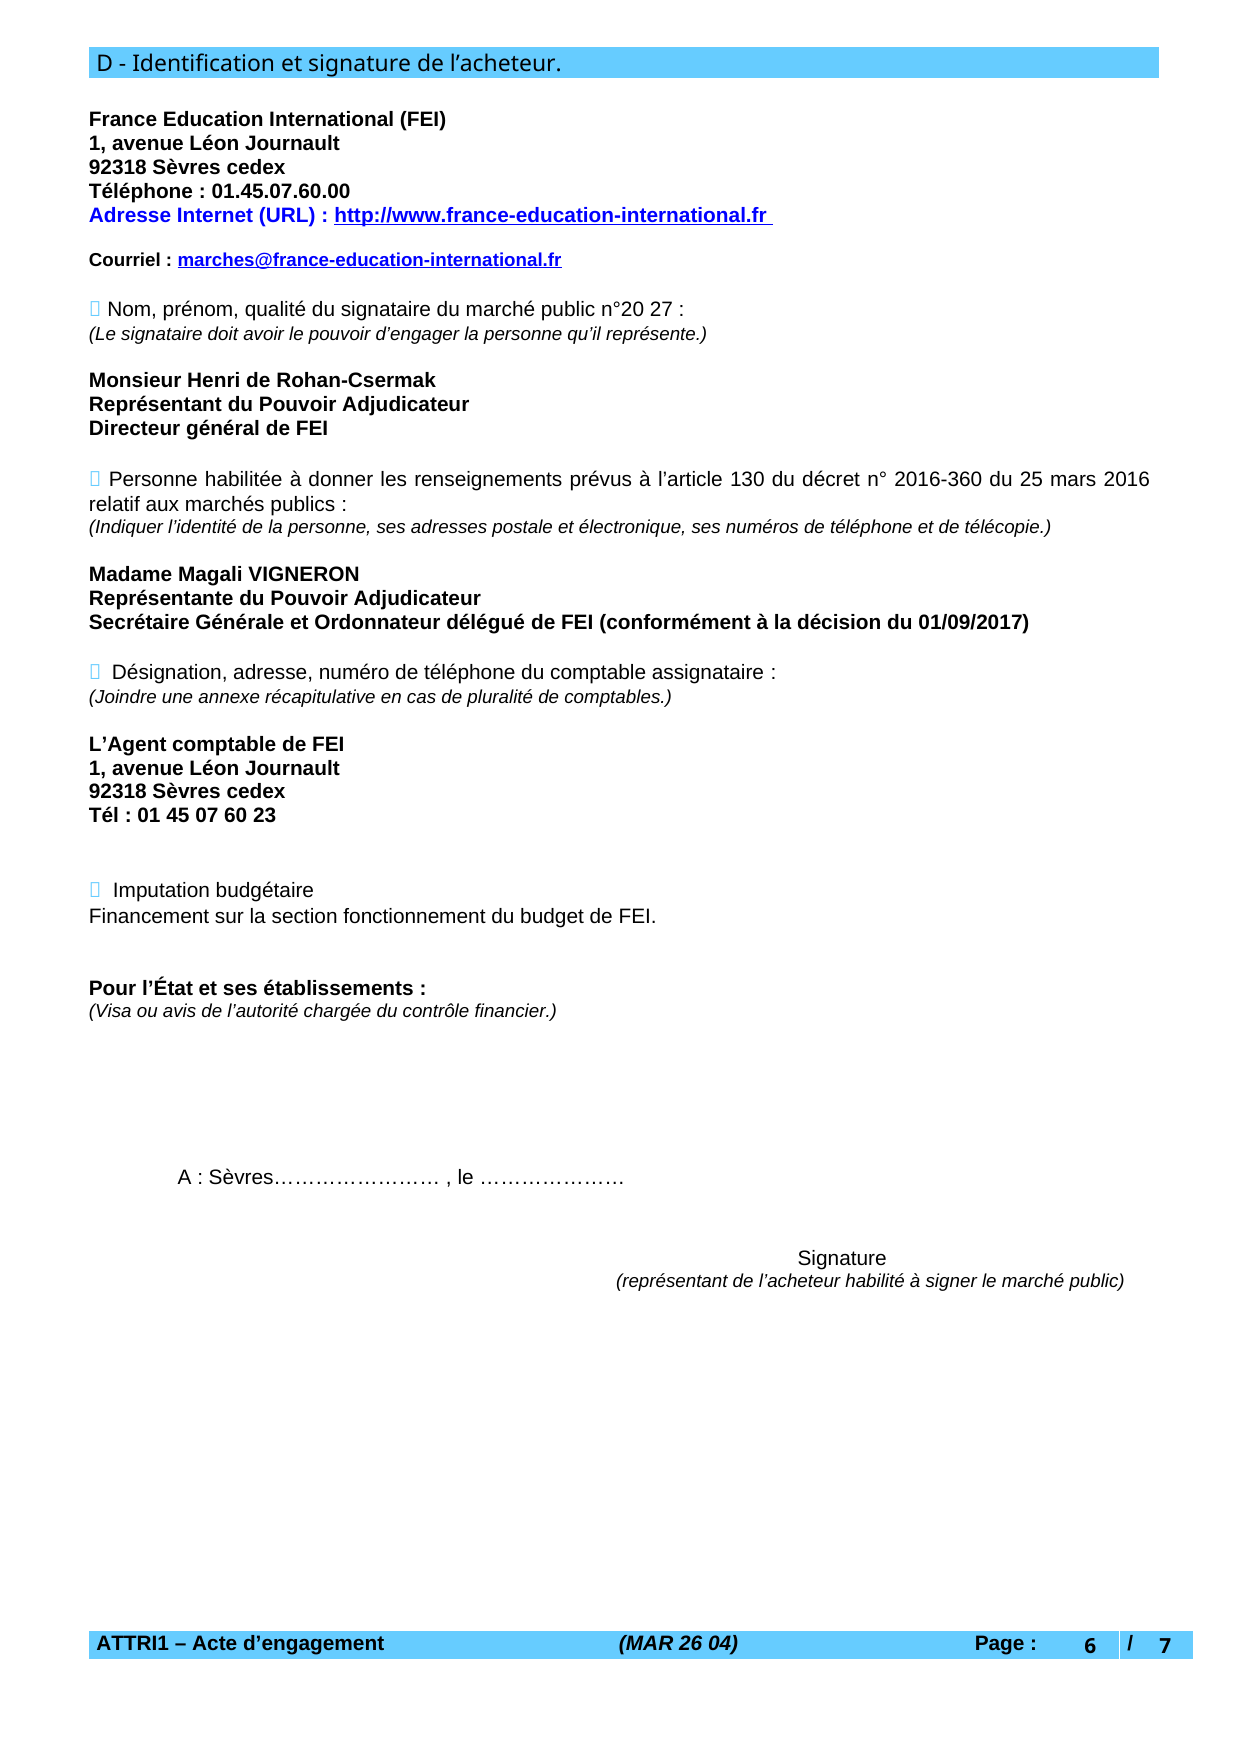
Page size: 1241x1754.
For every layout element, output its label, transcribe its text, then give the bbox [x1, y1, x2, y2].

text Pour l’État et ses établissements : [89, 975, 1152, 999]
text Madame Magali VIGNERON [89, 562, 1152, 586]
text Financement sur la section fonctionnement du budget de FEI. [89, 903, 1152, 927]
text Courriel : marches@france-education-international.fr [89, 248, 1152, 270]
text 92318 Sèvres cedex [89, 779, 1152, 803]
list Adresse Internet (URL) : http://www.france-education-international.fr [89, 203, 1152, 227]
text Directeur général de FEI [89, 416, 1152, 440]
text  Imputation budgétaire [89, 875, 1152, 903]
list Téléphone : 01.45.07.60.00 [89, 179, 1152, 203]
text (représentant de l’acheteur habilité à signer le marché public) [591, 1269, 1152, 1291]
text Secrétaire Générale et Ordonnateur délégué de FEI (conformément à la décision du 01/09/2017) [89, 609, 1152, 633]
list 1, avenue Léon Journault [89, 131, 1152, 155]
text Tél : 01 45 07 60 23 [89, 803, 1152, 827]
text Représentant du Pouvoir Adjudicateur [89, 392, 1152, 416]
text (Le signataire doit avoir le pouvoir d’engager la personne qu’il représente.) [89, 322, 1152, 344]
text L’Agent comptable de FEI [89, 731, 1152, 755]
text (Visa ou avis de l’autorité chargée du contrôle financier.) [89, 999, 1152, 1021]
text  Personne habilitée à donner les renseignements prévus à l’article 130 du décret n° 2016-360 du 25 mars 2016 relatif aux marchés publics : [89, 464, 1152, 516]
text  Nom, prénom, qualité du signataire du marché public n°20 27 : [89, 294, 1152, 322]
text 1, avenue Léon Journault [89, 755, 1152, 779]
text (Indiquer l’identité de la personne, ses adresses postale et électronique, ses numéros de téléphone et de télécopie.) [89, 516, 1152, 538]
text (Joindre une annexe récapitulative en cas de pluralité de comptables.) [89, 686, 1152, 707]
text Représentante du Pouvoir Adjudicateur [89, 586, 1152, 609]
text Monsieur Henri de Rohan-Csermak [89, 368, 1152, 392]
list France Education International (FEI) [89, 107, 1152, 131]
text A : Sèvres…………………… , le ………………… [89, 1165, 1152, 1189]
list 92318 Sèvres cedex [89, 155, 1152, 179]
text  Désignation, adresse, numéro de téléphone du comptable assignataire : [89, 657, 1152, 686]
text Signature [797, 1246, 1152, 1269]
table_header D - Identification et signature de l’acheteur. [89, 47, 1159, 78]
